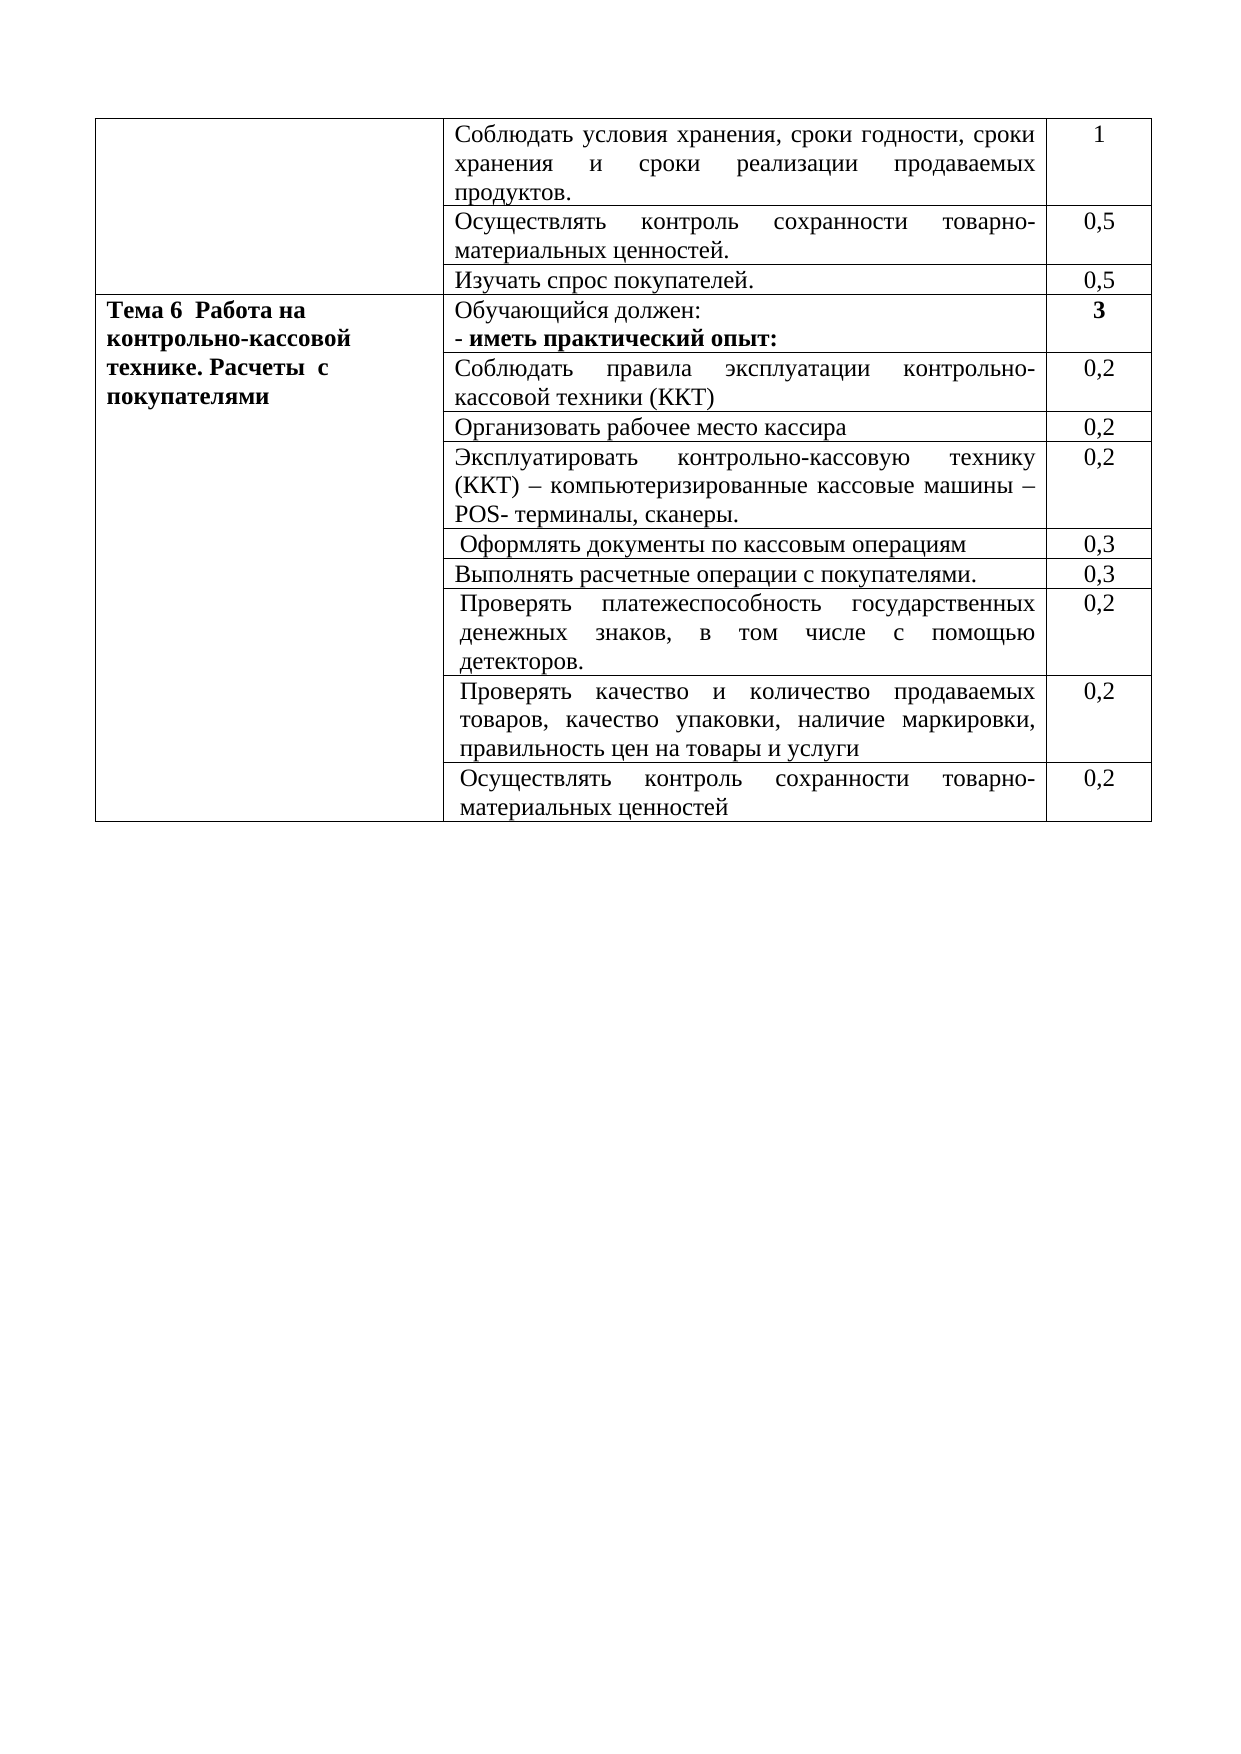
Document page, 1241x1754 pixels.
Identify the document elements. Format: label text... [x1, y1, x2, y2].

table_cell Осуществлять контроль сохранности товарно-материальных ценностей. [444, 206, 1046, 264]
table_cell 0,3 [1047, 559, 1151, 587]
table_cell Обучающийся должен: - иметь практический опыт: [444, 295, 1046, 352]
table_cell 0,3 [1047, 529, 1151, 558]
table_cell Оформлять документы по кассовым операциям [444, 529, 1046, 558]
table_cell Осуществлять контроль сохранности товарно-материальных ценностей [444, 763, 1046, 821]
table_cell 0,5 [1047, 265, 1151, 294]
table_cell Эксплуатировать контрольно-кассовую технику (ККТ) – компьютеризированные кассовые машины – POS- терминалы, сканеры. [444, 442, 1046, 528]
table_cell Тема 6 Работа на контрольно-кассовой технике. Расчеты с покупателями [96, 295, 443, 821]
table_cell Соблюдать правила эксплуатации контрольно-кассовой техники (ККТ) [444, 353, 1046, 411]
table_cell Выполнять расчетные операции с покупателями. [444, 559, 1046, 587]
table_cell 0,2 [1047, 589, 1151, 675]
table_cell 0,2 [1047, 412, 1151, 441]
table_cell Проверять платежеспособность государственных денежных знаков, в том числе с помощью детекторов. [444, 589, 1046, 675]
table_cell 0,2 [1047, 676, 1151, 762]
table_cell Соблюдать условия хранения, сроки годности, сроки хранения и сроки реализации продаваемых продуктов. [444, 119, 1046, 205]
table_cell Организовать рабочее место кассира [444, 412, 1046, 441]
table_cell 3 [1047, 295, 1151, 352]
table_cell 0,5 [1047, 206, 1151, 264]
table_cell 1 [1047, 119, 1151, 205]
table_cell 0,2 [1047, 763, 1151, 821]
table_cell Проверять качество и количество продаваемых товаров, качество упаковки, наличие маркировки, правильность цен на товары и услуги [444, 676, 1046, 762]
table_cell 0,2 [1047, 353, 1151, 411]
table_cell 0,2 [1047, 442, 1151, 528]
table_cell Изучать спрос покупателей. [444, 265, 1046, 294]
